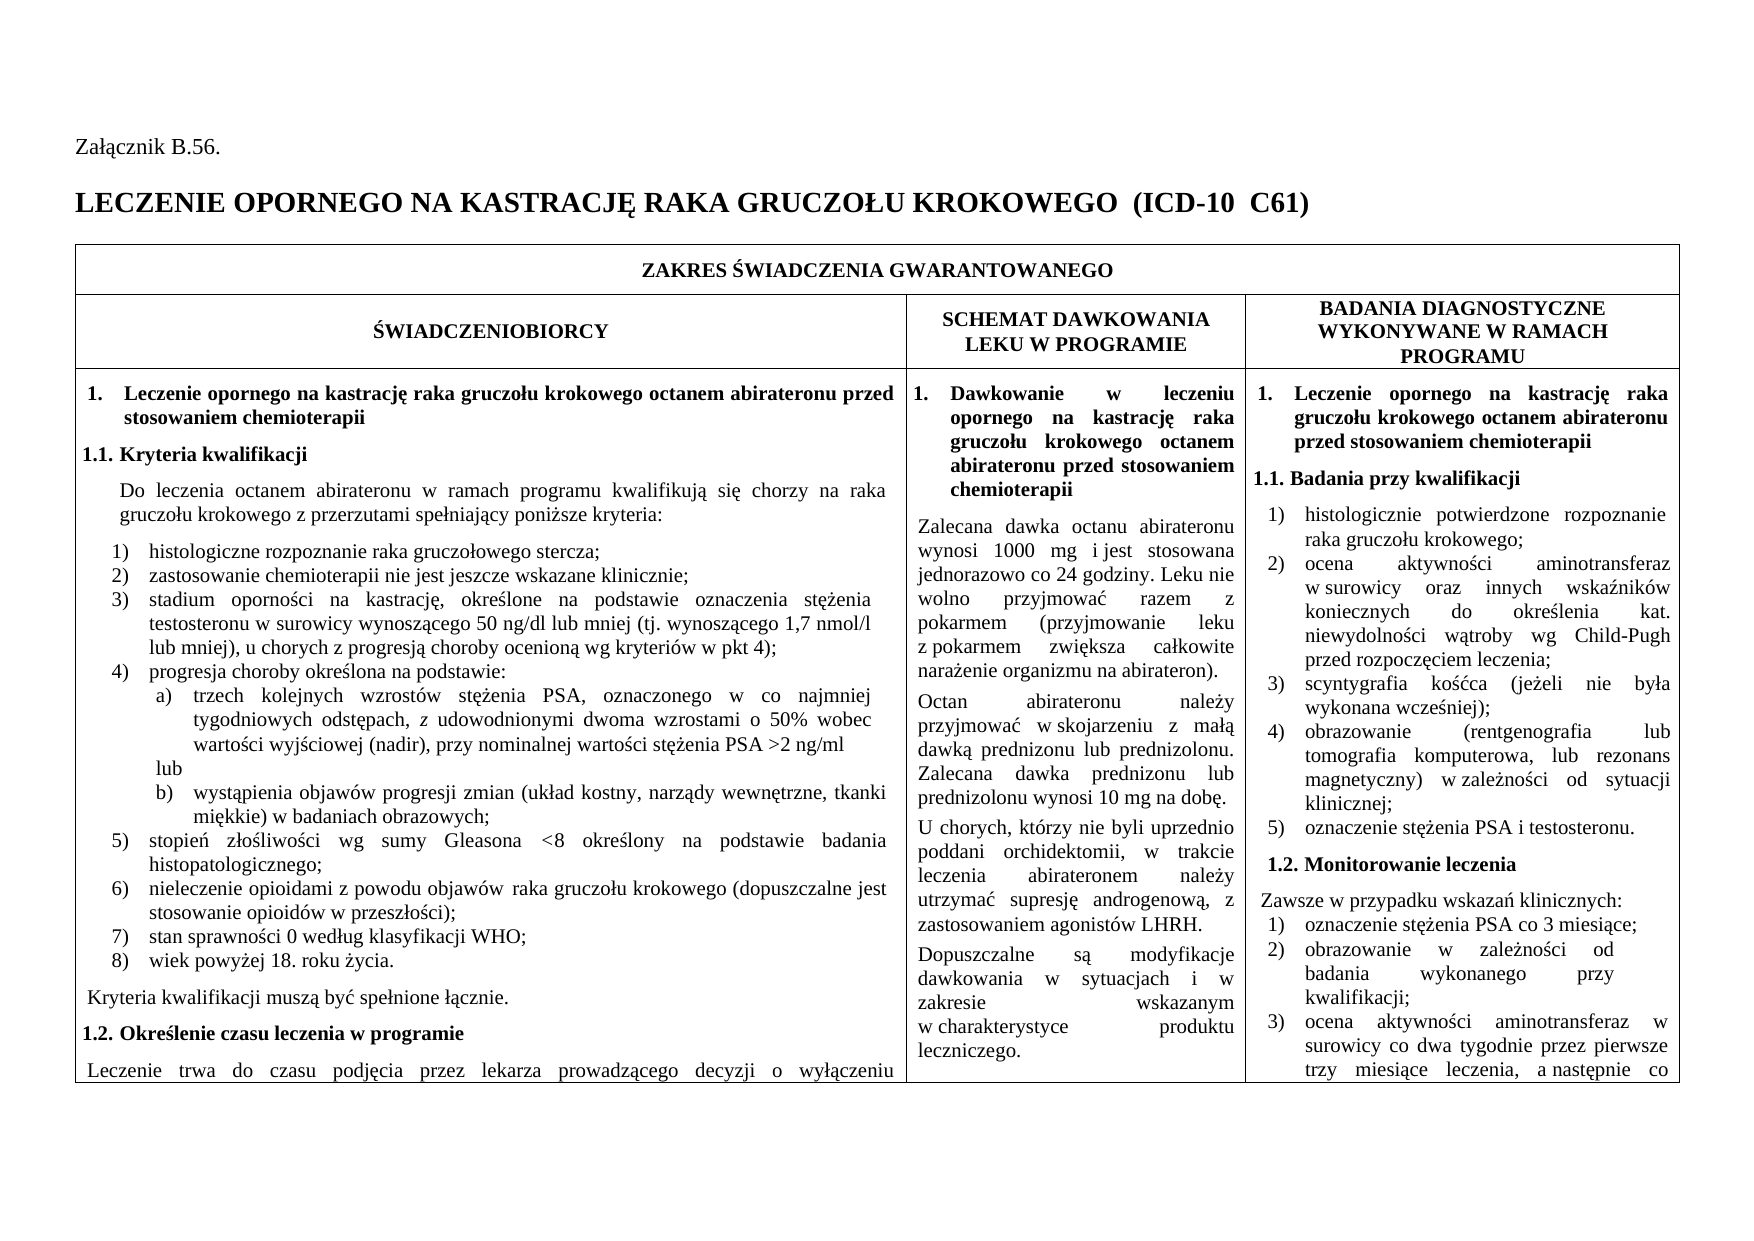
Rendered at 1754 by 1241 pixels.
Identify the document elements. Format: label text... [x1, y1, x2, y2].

text Załącznik B.56. [75, 133, 1679, 159]
table_cell ŚWIADCZENIOBIORCY [76, 295, 906, 368]
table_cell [1246, 369, 1679, 1082]
table_header ZAKRES ŚWIADCZENIA GWARANTOWANEGO [76, 245, 1679, 294]
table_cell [76, 369, 906, 1082]
table_cell BADANIA DIAGNOSTYCZNE WYKONYWANE W RAMACH PROGRAMU [1246, 295, 1679, 368]
text LECZENIE OPORNEGO NA KASTRACJĘ RAKA GRUCZOŁU KROKOWEGO (ICD-10 C61) [75, 186, 1679, 219]
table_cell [907, 369, 1245, 1082]
table_cell SCHEMAT DAWKOWANIA LEKU W PROGRAMIE [907, 295, 1245, 368]
